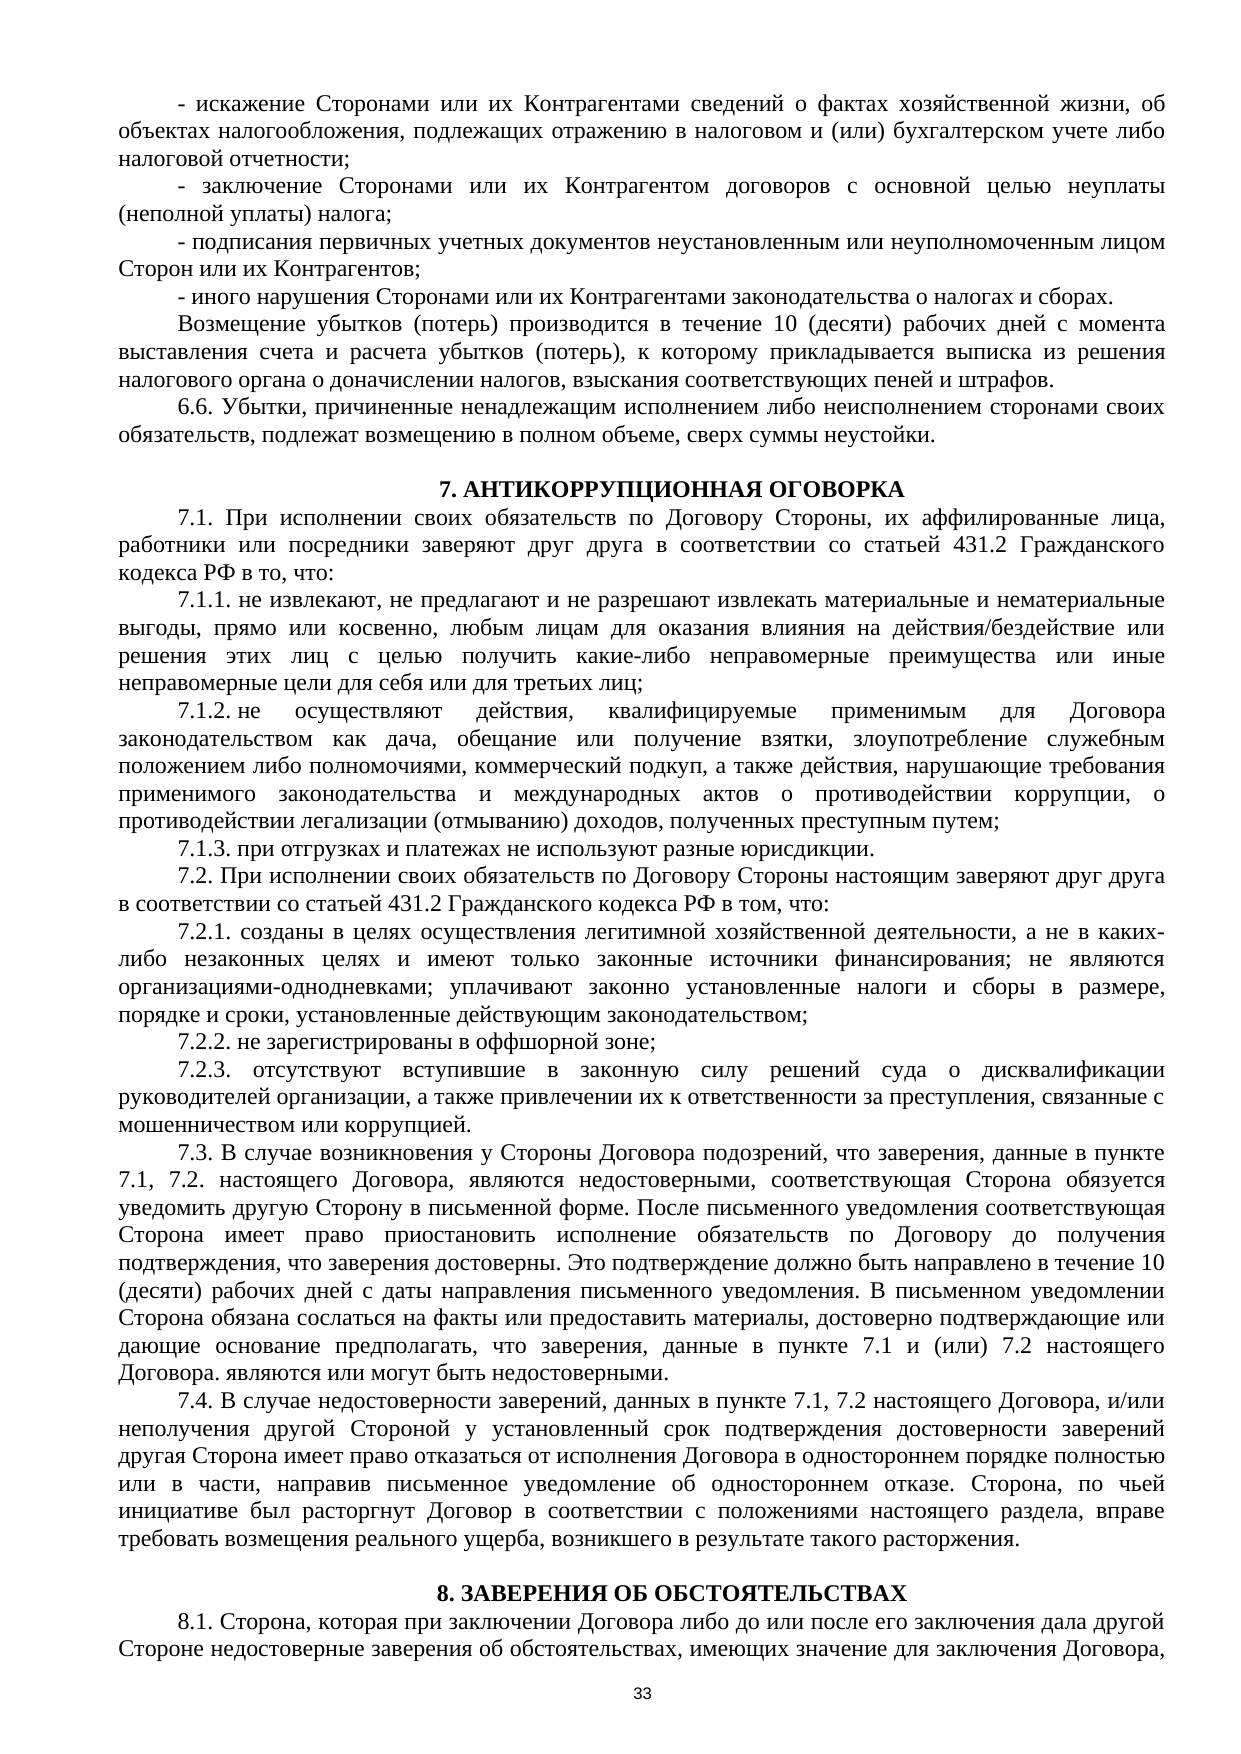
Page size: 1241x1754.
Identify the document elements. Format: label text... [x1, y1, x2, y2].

text 7.2.3. отсутствуют вступившие в законную силу решений суда о дисквалификации руководителей организации, а также привлечении их к ответственности за преступления, связанные с мошенничеством или коррупцией. [118, 1055, 1167, 1138]
text - заключение Сторонами или их Контрагентом договоров с основной целью неуплаты (неполной уплаты) налога; [118, 171, 1167, 227]
text - иного нарушения Сторонами или их Контрагентами законодательства о налогах и сборах. [118, 282, 1167, 309]
text 7.2.1. созданы в целях осуществления легитимной хозяйственной деятельности, а не в каких-либо незаконных целях и имеют только законные источники финансирования; не являются организациями-однодневками; уплачивают законно установленные налоги и сборы в размере, порядке и сроки, установленные действующим законодательством; [118, 917, 1167, 1027]
text 7.1. При исполнении своих обязательств по Договору Стороны, их аффилированные лица, работники или посредники заверяют друг друга в соответствии со статьей 431.2 Гражданского кодекса РФ в то, что: [118, 503, 1167, 586]
text Возмещение убытков (потерь) производится в течение 10 (десяти) рабочих дней с момента выставления счета и расчета убытков (потерь), к которому прикладывается выписка из решения налогового органа о доначислении налогов, взыскания соответствующих пеней и штрафов. [118, 309, 1167, 392]
text 7.1.1. не извлекают, не предлагают и не разрешают извлекать материальные и нематериальные выгоды, прямо или косвенно, любым лицам для оказания влияния на действия/бездействие или решения этих лиц с целью получить какие-либо неправомерные преимущества или иные неправомерные цели для себя или для третьих лиц; [118, 586, 1167, 696]
text 6.6. Убытки, причиненные ненадлежащим исполнением либо неисполнением сторонами своих обязательств, подлежат возмещению в полном объеме, сверх суммы неустойки. [118, 392, 1167, 447]
text 7. АНТИКОРРУПЦИОННАЯ ОГОВОРКА [118, 475, 1167, 503]
text 7.2.2. не зарегистрированы в оффшорной зоне; [118, 1027, 1167, 1055]
text 7.2. При исполнении своих обязательств по Договору Стороны настоящим заверяют друг друга в соответствии со статьей 431.2 Гражданского кодекса РФ в том, что: [118, 862, 1167, 917]
text 8. ЗАВЕРЕНИЯ ОБ ОБСТОЯТЕЛЬСТВАХ [118, 1579, 1167, 1607]
text 7.4. В случае недостоверности заверений, данных в пункте 7.1, 7.2 настоящего Договора, и/или неполучения другой Стороной у установленный срок подтверждения достоверности заверений другая Сторона имеет право отказаться от исполнения Договора в одностороннем порядке полностью или в части, направив письменное уведомление об одностороннем отказе. Сторона, по чьей инициативе был расторгнут Договор в соответствии с положениями настоящего раздела, вправе требовать возмещения реального ущерба, возникшего в результате такого расторжения. [118, 1386, 1167, 1552]
text 7.1.3. при отгрузках и платежах не используют разные юрисдикции. [118, 834, 1167, 862]
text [118, 1607, 1167, 1662]
text - искажение Сторонами или их Контрагентами сведений о фактах хозяйственной жизни, об объектах налогообложения, подлежащих отражению в налоговом и (или) бухгалтерском учете либо налоговой отчетности; [118, 89, 1167, 171]
text - подписания первичных учетных документов неустановленным или неуполномоченным лицом Сторон или их Контрагентов; [118, 227, 1167, 282]
text 7.3. В случае возникновения у Стороны Договора подозрений, что заверения, данные в пункте 7.1, 7.2. настоящего Договора, являются недостоверными, соответствующая Сторона обязуется уведомить другую Сторону в письменной форме. После письменного уведомления соответствующая Сторона имеет право приостановить исполнение обязательств по Договору до получения подтверждения, что заверения достоверны. Это подтверждение должно быть направлено в течение 10 (десяти) рабочих дней с даты направления письменного уведомления. В письменном уведомлении Сторона обязана сослаться на факты или предоставить материалы, достоверно подтверждающие или дающие основание предполагать, что заверения, данные в пункте 7.1 и (или) 7.2 настоящего Договора. являются или могут быть недостоверными. [118, 1138, 1167, 1386]
text 7.1.2. не осуществляют действия, квалифицируемые применимым для Договора законодательством как дача, обещание или получение взятки, злоупотребление служебным положением либо полномочиями, коммерческий подкуп, а также действия, нарушающие требования применимого законодательства и международных актов о противодействии коррупции, о противодействии легализации (отмыванию) доходов, полученных преступным путем; [118, 696, 1167, 834]
